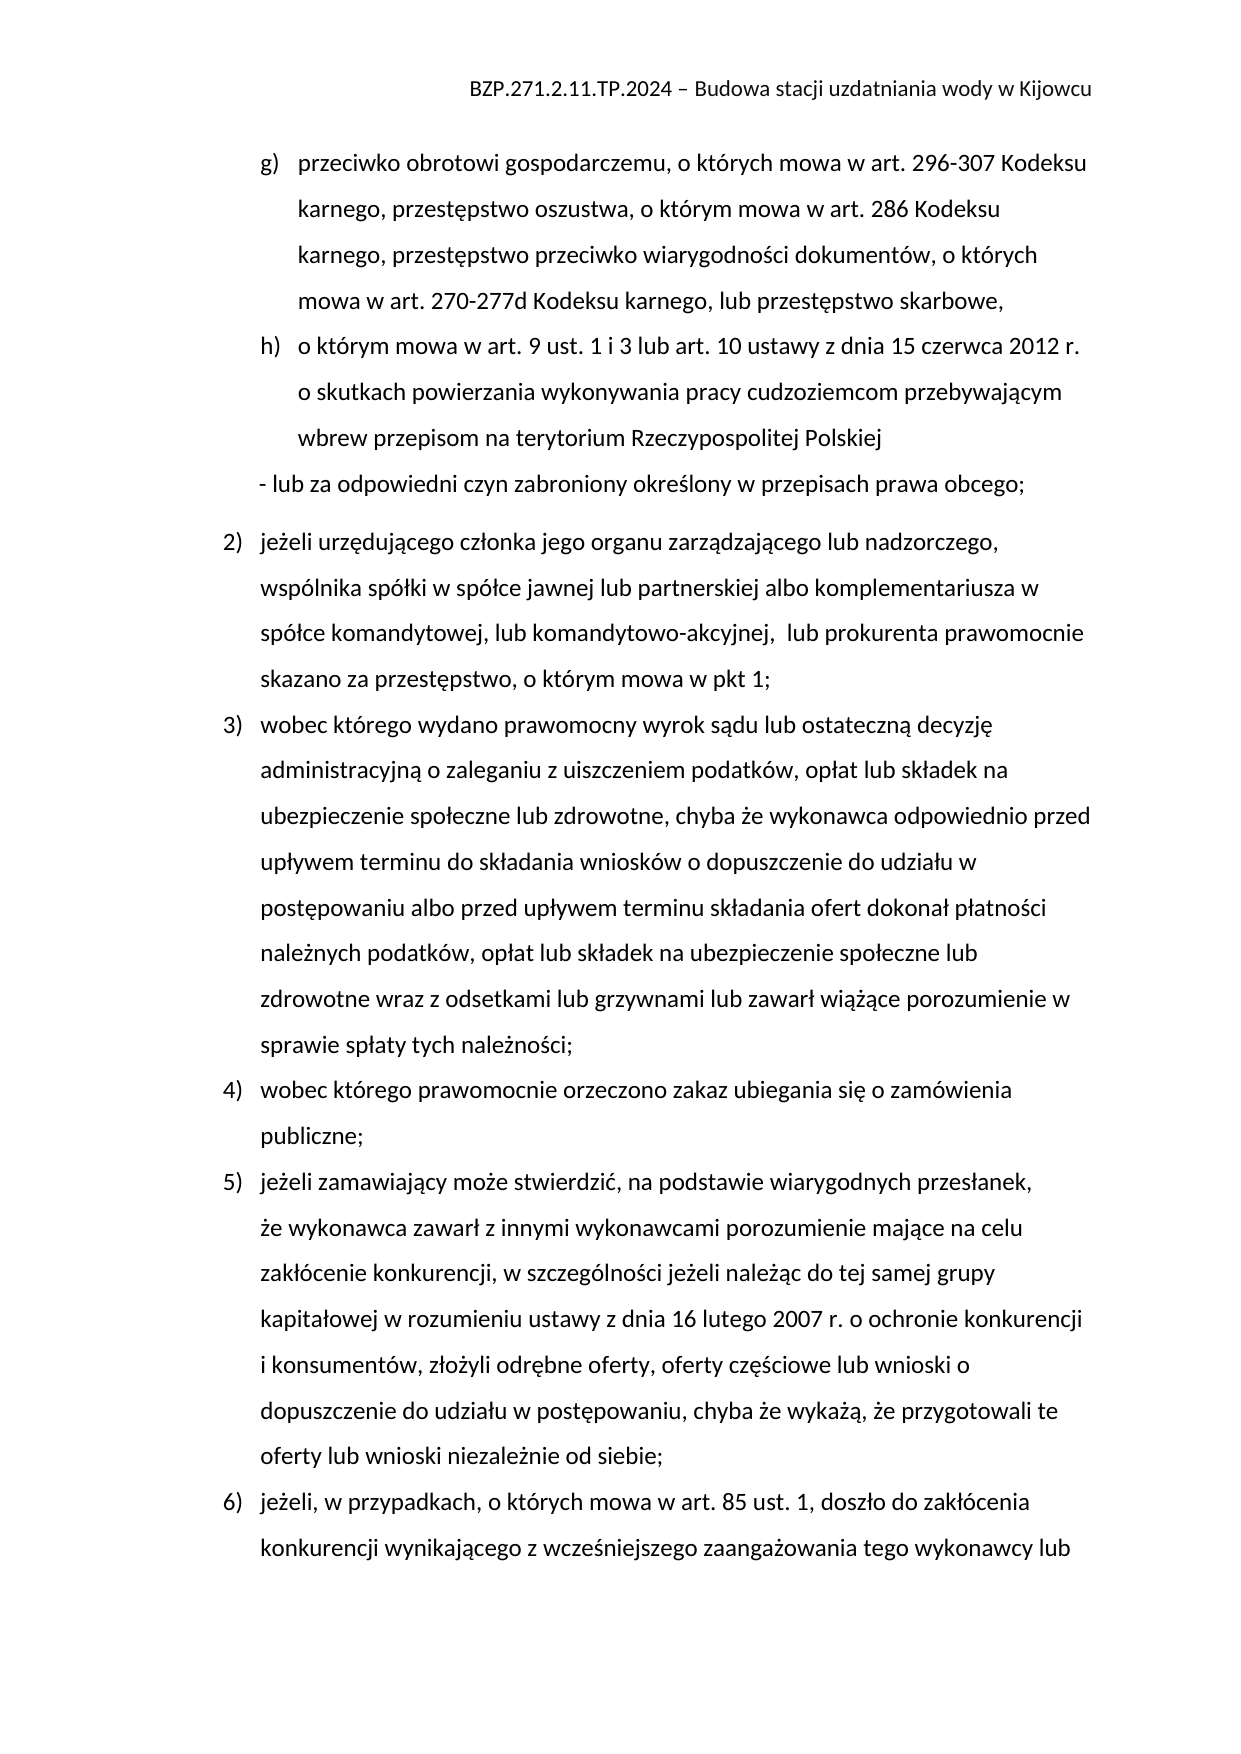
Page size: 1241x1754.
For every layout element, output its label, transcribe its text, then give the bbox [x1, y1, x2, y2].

list przeciwko obrotowi gospodarczemu, o których mowa w art. 296-307 Kodeksu karnego, przestępstwo oszustwa, o którym mowa w art. 286 Kodeksu karnego, przestępstwo przeciwko wiarygodności dokumentów, o których mowa w art. 270-277d Kodeksu karnego, lub przestępstwo skarbowe, [260, 148, 1093, 315]
list wobec którego wydano prawomocny wyrok sądu lub ostateczną decyzję administracyjną o zaleganiu z uiszczeniem podatków, opłat lub składek na ubezpieczenie społeczne lub zdrowotne, chyba że wykonawca odpowiednio przed upływem terminu do składania wniosków o dopuszczenie do udziału w postępowaniu albo przed upływem terminu składania ofert dokonał płatności należnych podatków, opłat lub składek na ubezpieczenie społeczne lub zdrowotne wraz z odsetkami lub grzywnami lub zawarł wiążące porozumienie w sprawie spłaty tych należności; [223, 709, 1093, 1059]
text - lub za odpowiedni czyn zabroniony określony w przepisach prawa obcego; [223, 468, 1093, 498]
list jeżeli zamawiający może stwierdzić, na podstawie wiarygodnych przesłanek, że wykonawca zawarł z innymi wykonawcami porozumienie mające na celu zakłócenie konkurencji, w szczególności jeżeli należąc do tej samej grupy kapitałowej w rozumieniu ustawy z dnia 16 lutego 2007 r. o ochronie konkurencji i konsumentów, złożyli odrębne oferty, oferty częściowe lub wnioski o dopuszczenie do udziału w postępowaniu, chyba że wykażą, że przygotowali te oferty lub wnioski niezależnie od siebie; [223, 1166, 1093, 1471]
list wobec którego prawomocnie orzeczono zakaz ubiegania się o zamówienia publiczne; [223, 1075, 1093, 1151]
list jeżeli urzędującego członka jego organu zarządzającego lub nadzorczego, wspólnika spółki w spółce jawnej lub partnerskiej albo komplementariusza w spółce komandytowej, lub komandytowo-akcyjnej, lub prokurenta prawomocnie skazano za przestępstwo, o którym mowa w pkt 1; [223, 526, 1093, 694]
list o którym mowa w art. 9 ust. 1 i 3 lub art. 10 ustawy z dnia 15 czerwca 2012 r. o skutkach powierzania wykonywania pracy cudzoziemcom przebywającym wbrew przepisom na terytorium Rzeczypospolitej Polskiej [260, 331, 1093, 452]
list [223, 1486, 1093, 1562]
